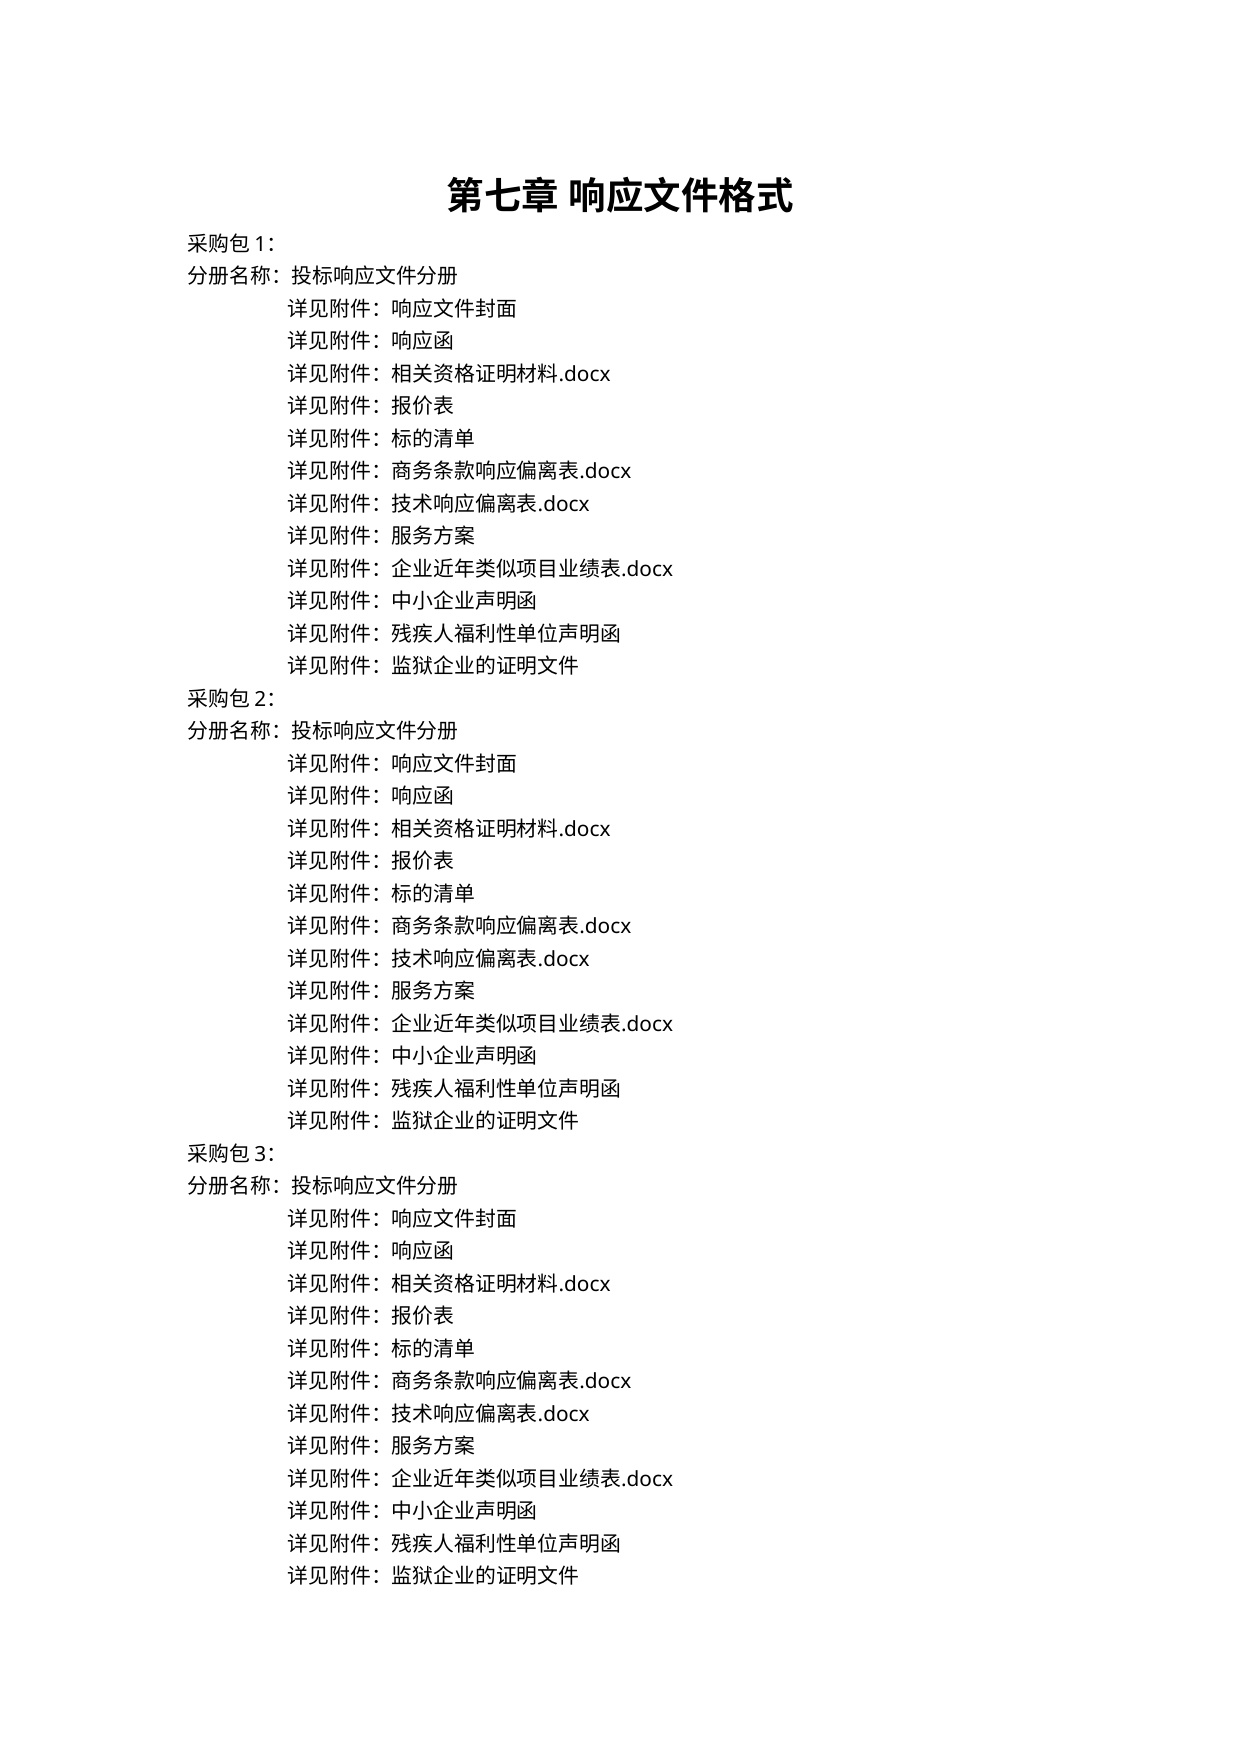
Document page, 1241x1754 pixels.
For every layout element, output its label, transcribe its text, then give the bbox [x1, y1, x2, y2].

text 详见附件：标的清单 [187, 1332, 1053, 1364]
text 详见附件：中小企业声明函 [187, 584, 1053, 617]
text 详见附件：服务方案 [187, 974, 1053, 1007]
text 采购包2： [187, 682, 1053, 714]
text 详见附件：相关资格证明材料.docx [187, 812, 1053, 844]
text 详见附件：技术响应偏离表.docx [187, 487, 1053, 519]
text 详见附件：标的清单 [187, 422, 1053, 454]
text 详见附件：商务条款响应偏离表.docx [187, 1364, 1053, 1397]
text 详见附件：服务方案 [187, 1429, 1053, 1462]
text 详见附件：报价表 [187, 389, 1053, 422]
text 详见附件：相关资格证明材料.docx [187, 357, 1053, 389]
text 详见附件：技术响应偏离表.docx [187, 1397, 1053, 1429]
text 详见附件：响应文件封面 [187, 1202, 1053, 1234]
text 详见附件：监狱企业的证明文件 [187, 1104, 1053, 1137]
text 详见附件：企业近年类似项目业绩表.docx [187, 1462, 1053, 1494]
text 详见附件：监狱企业的证明文件 [187, 1559, 1053, 1592]
text 详见附件：残疾人福利性单位声明函 [187, 617, 1053, 649]
text 详见附件：响应函 [187, 324, 1053, 357]
text 详见附件：中小企业声明函 [187, 1039, 1053, 1072]
text 采购包3： [187, 1137, 1053, 1169]
text 详见附件：响应文件封面 [187, 747, 1053, 779]
text 分册名称：投标响应文件分册 [187, 714, 1053, 747]
text 详见附件：报价表 [187, 844, 1053, 877]
text 第七章 响应文件格式 [187, 162, 1053, 227]
text 详见附件：响应函 [187, 1234, 1053, 1267]
text 详见附件：相关资格证明材料.docx [187, 1267, 1053, 1299]
text 采购包1： [187, 227, 1053, 259]
text 详见附件：标的清单 [187, 877, 1053, 909]
text 详见附件：响应函 [187, 779, 1053, 812]
text 详见附件：技术响应偏离表.docx [187, 942, 1053, 974]
text 详见附件：中小企业声明函 [187, 1494, 1053, 1527]
text 详见附件：商务条款响应偏离表.docx [187, 909, 1053, 942]
text 详见附件：监狱企业的证明文件 [187, 649, 1053, 682]
text 详见附件：企业近年类似项目业绩表.docx [187, 552, 1053, 584]
text 详见附件：报价表 [187, 1299, 1053, 1332]
text 分册名称：投标响应文件分册 [187, 1169, 1053, 1202]
text 分册名称：投标响应文件分册 [187, 259, 1053, 292]
text 详见附件：企业近年类似项目业绩表.docx [187, 1007, 1053, 1039]
text 详见附件：服务方案 [187, 519, 1053, 552]
text 详见附件：响应文件封面 [187, 292, 1053, 324]
text 详见附件：残疾人福利性单位声明函 [187, 1527, 1053, 1559]
text 详见附件：残疾人福利性单位声明函 [187, 1072, 1053, 1104]
text 详见附件：商务条款响应偏离表.docx [187, 454, 1053, 487]
